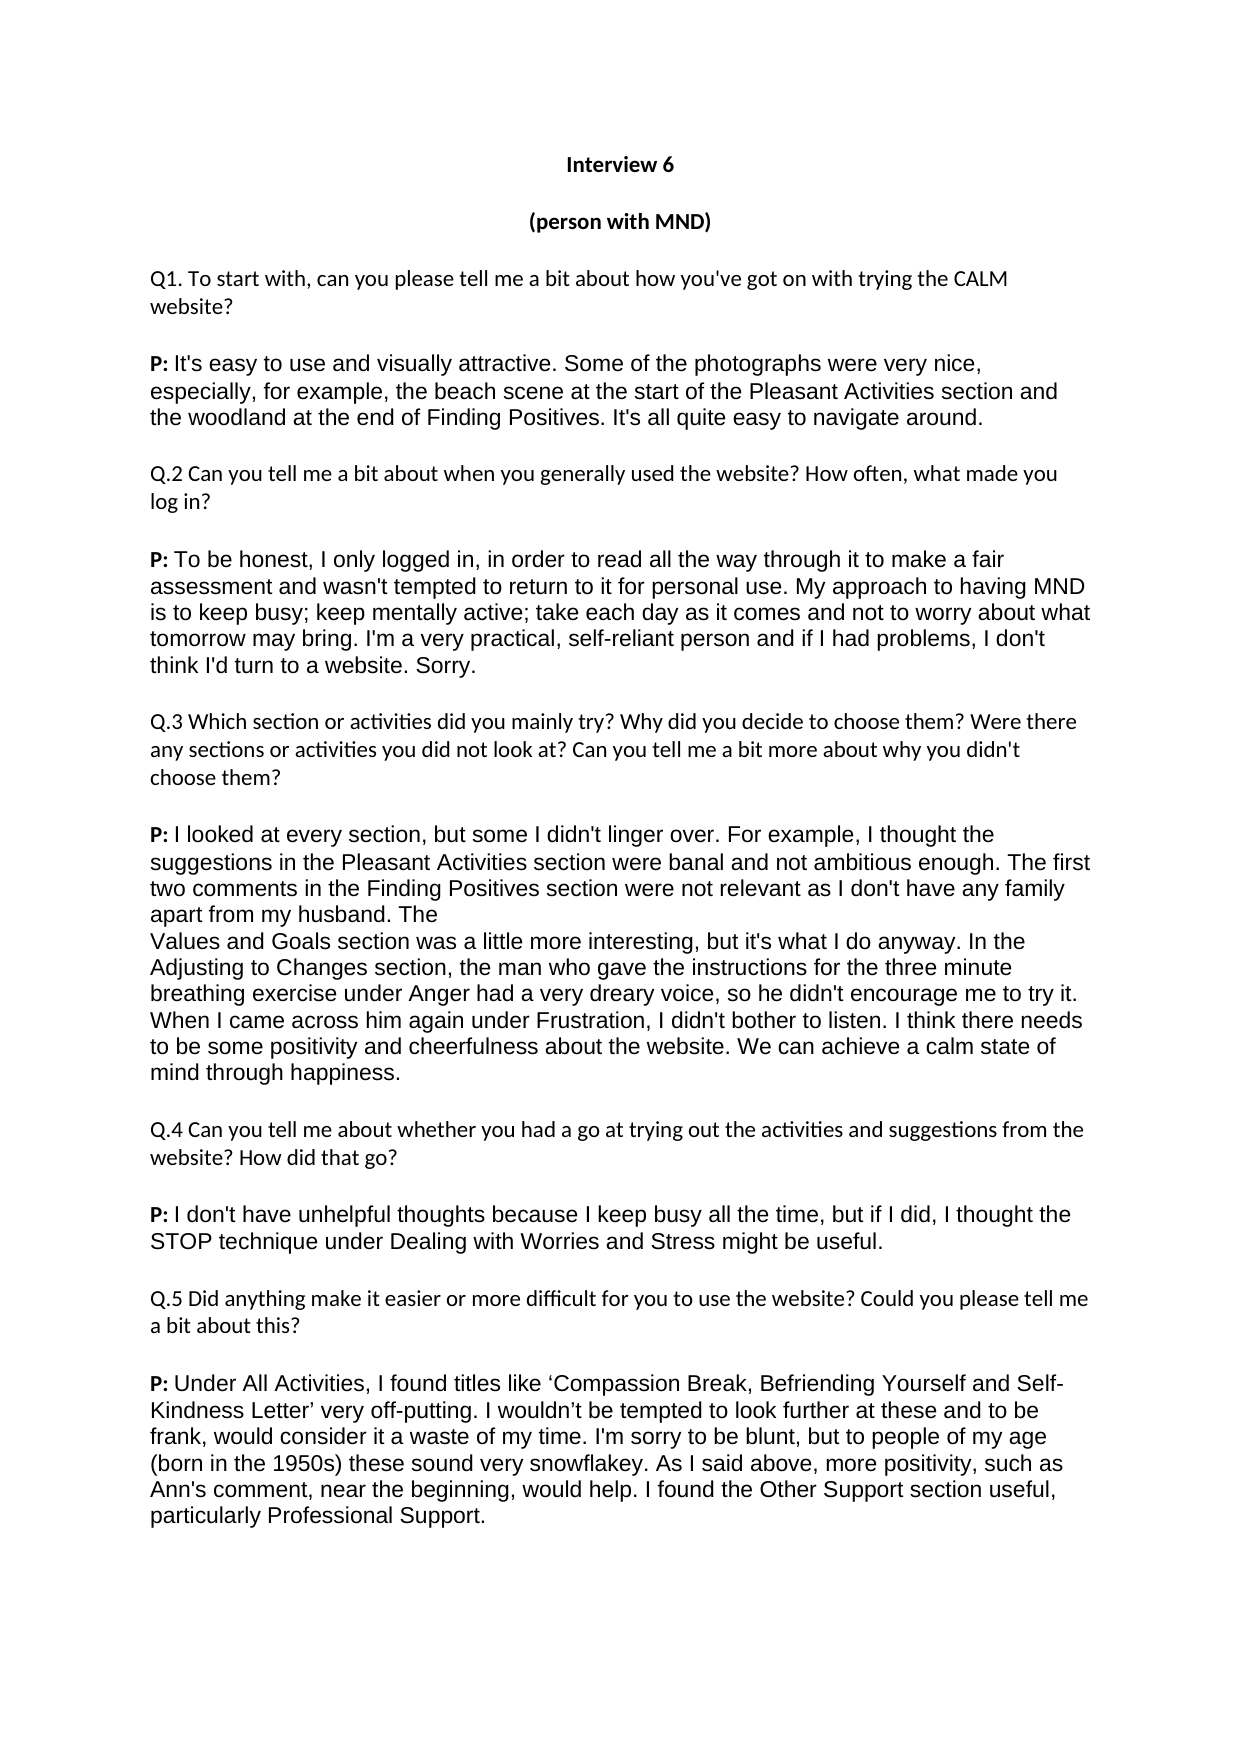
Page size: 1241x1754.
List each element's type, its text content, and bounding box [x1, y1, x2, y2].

text Q.5 Did anything make it easier or more difficult for you to use the website? Could you please tell me a bit about this? [150, 1284, 1090, 1340]
text P: To be honest, I only logged in, in order to read all the way through it to make a fair assessment and wasn't tempted to return to it for personal use. My approach to having MND is to keep busy; keep mentally active; take each day as it comes and not to worry about what tomorrow may bring. I'm a very practical, self-reliant person and if I had problems, I don't think I'd turn to a website. Sorry. [150, 545, 1090, 678]
text Interview 6 [150, 150, 1090, 178]
text Q.4 Can you tell me about whether you had a go at trying out the activities and suggestions from the website? How did that go? [150, 1115, 1090, 1171]
text P: I don't have unhelpful thoughts because I keep busy all the time, but if I did, I thought the STOP technique under Dealing with Worries and Stress might be useful. [150, 1200, 1090, 1254]
text Q.3 Which section or activities did you mainly try? Why did you decide to choose them? Were there any sections or activities you did not look at? Can you tell me a bit more about why you didn't choose them? [150, 707, 1090, 791]
text P: It's easy to use and visually attractive. Some of the photographs were very nice, especially, for example, the beach scene at the start of the Pleasant Activities section and the woodland at the end of Finding Positives. It's all quite easy to navigate around. [150, 349, 1090, 430]
text P: Under All Activities, I found titles like ‘Compassion Break, Befriending Yourself and Self-Kindness Letter’ very off-putting. I wouldn’t be tempted to look further at these and to be frank, would consider it a waste of my time. I'm sorry to be blunt, but to people of my age (born in the 1950s) these sound very snowflakey. As I said above, more positivity, such as Ann's comment, near the beginning, would help. I found the Other Support section useful, particularly Professional Support. [150, 1369, 1090, 1529]
text Values and Goals section was a little more interesting, but it's what I do anyway. In the Adjusting to Changes section, the man who gave the instructions for the three minute breathing exercise under Anger had a very dreary voice, so he didn't encourage me to try it. When I came across him again under Frustration, I didn't bother to listen. I think there needs to be some positivity and cheerfulness about the website. We can achieve a calm state of mind through happiness. [150, 928, 1090, 1086]
text Q1. To start with, can you please tell me a bit about how you've got on with trying the CALM website? [150, 264, 1090, 320]
text (person with MND) [150, 207, 1090, 235]
text P: I looked at every section, but some I didn't linger over. For example, I thought the suggestions in the Pleasant Activities section were banal and not ambitious enough. The first two comments in the Finding Positives section were not relevant as I don't have any family apart from my husband. The [150, 821, 1090, 928]
text Q.2 Can you tell me a bit about when you generally used the website? How often, what made you log in? [150, 459, 1090, 516]
